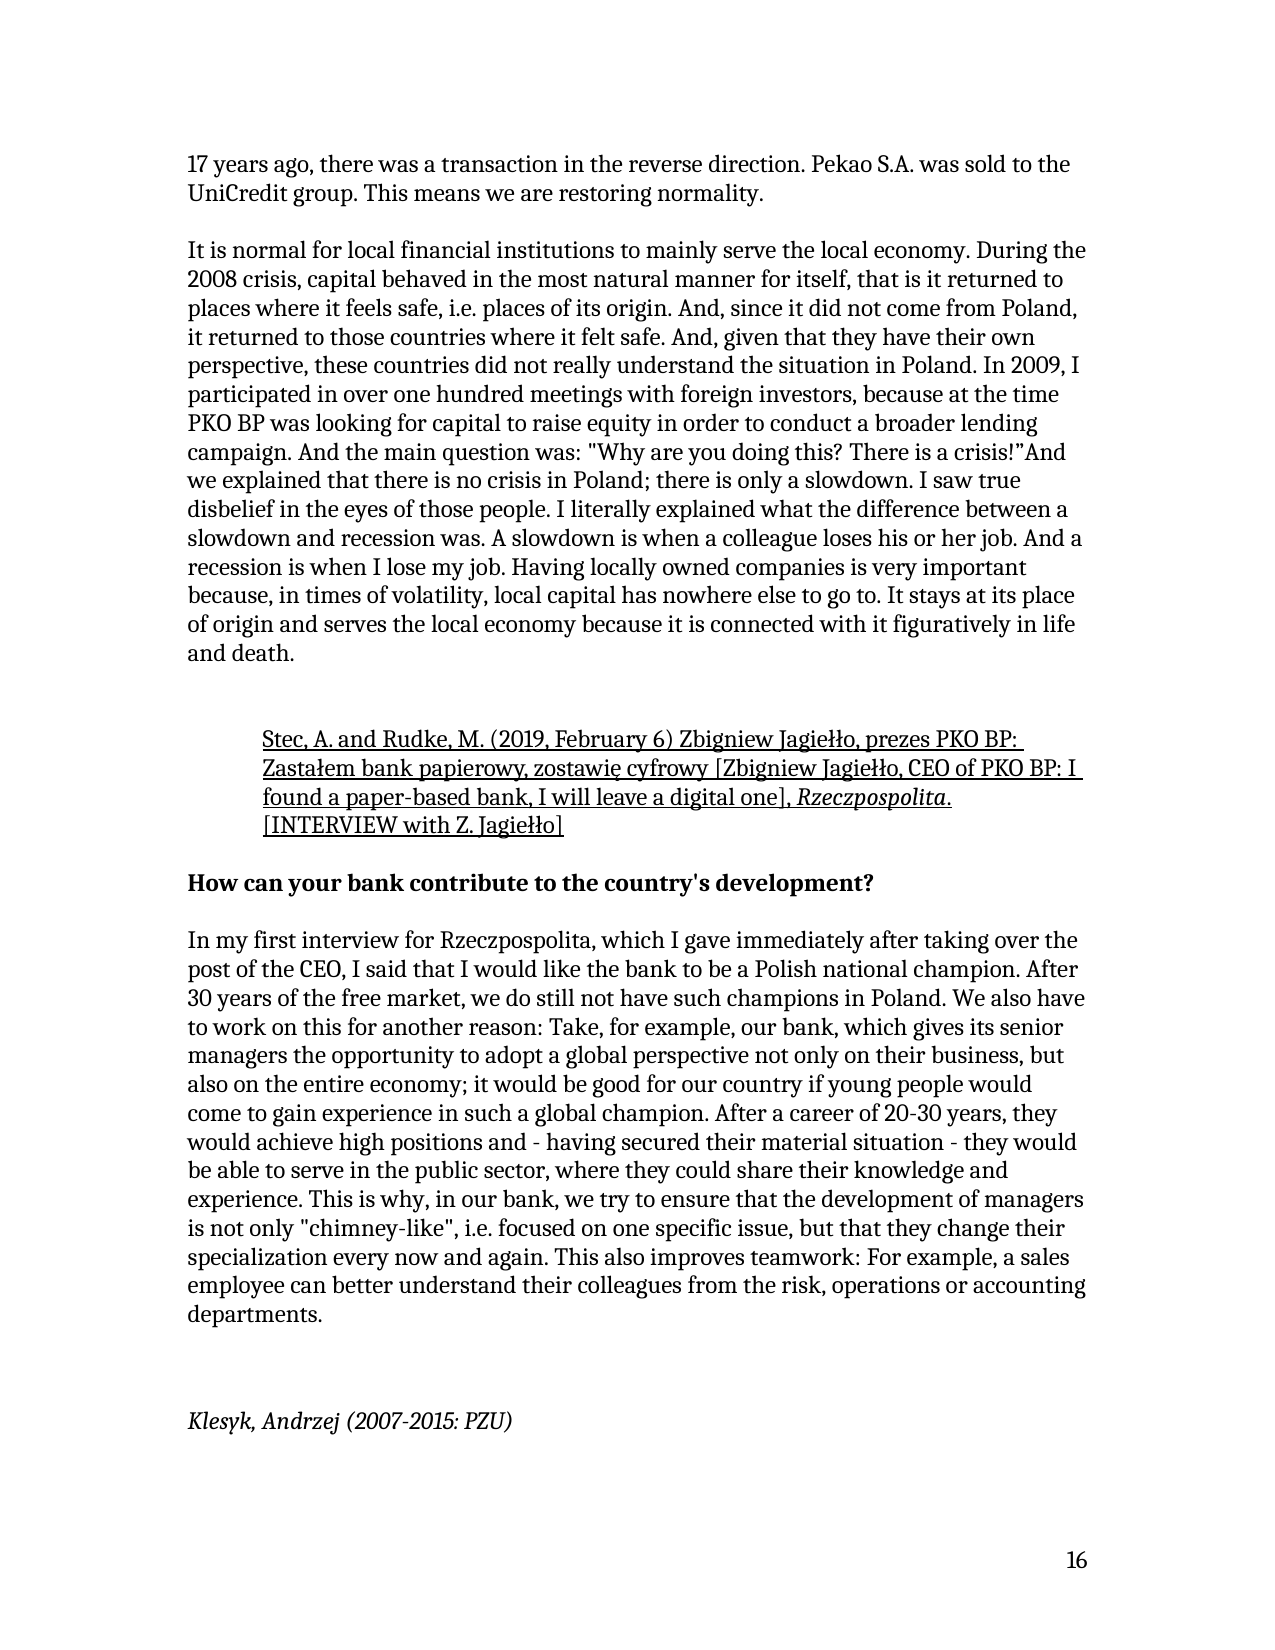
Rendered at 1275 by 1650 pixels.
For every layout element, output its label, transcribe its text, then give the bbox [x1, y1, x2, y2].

text It is normal for local financial institutions to mainly serve the local economy. During the 2008 crisis, capital behaved in the most natural manner for itself, that is it returned to places where it feels safe, i.e. places of its origin. And, since it did not come from Poland, it returned to those countries where it felt safe. And, given that they have their own perspective, these countries did not really understand the situation in Poland. In 2009, I participated in over one hundred meetings with foreign investors, because at the time PKO BP was looking for capital to raise equity in order to conduct a broader lending campaign. And the main question was: "Why are you doing this? There is a crisis!”And we explained that there is no crisis in Poland; there is only a slowdown. I saw true disbelief in the eyes of those people. I literally explained what the difference between a slowdown and recession was. A slowdown is when a colleague loses his or her job. And a recession is when I lose my job. Having locally owned companies is very important because, in times of volatility, local capital has nowhere else to go to. It stays at its place of origin and serves the local economy because it is connected with it figuratively in life and death. [187, 236, 1087, 667]
text How can your bank contribute to the country's development? [187, 869, 1087, 897]
text In my first interview for Rzeczpospolita, which I gave immediately after taking over the post of the CEO, I said that I would like the bank to be a Polish national champion. After 30 years of the free market, we do still not have such champions in Poland. We also have to work on this for another reason: Take, for example, our bank, which gives its senior managers the opportunity to adopt a global perspective not only on their business, but also on the entire economy; it would be good for our country if young people would come to gain experience in such a global champion. After a career of 20-30 years, they would achieve high positions and - having secured their material situation - they would be able to serve in the public sector, where they could share their knowledge and experience. This is why, in our bank, we try to ensure that the development of managers is not only "chimney-like", i.e. focused on one specific issue, but that they change their specialization every now and again. This also improves teamwork: For example, a sales employee can better understand their colleagues from the risk, operations or accounting departments. [187, 926, 1087, 1329]
subtitle Klesyk, Andrzej (2007-2015: PZU) [187, 1407, 1087, 1436]
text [187, 150, 1087, 207]
text [INTERVIEW with Z. Jagiełło] [262, 811, 1087, 840]
text Stec, A. and Rudke, M. (2019, February 6) Zbigniew Jagiełło, prezes PKO BP: Zastałem bank papierowy, zostawię cyfrowy [Zbigniew Jagiełło, CEO of PKO BP: I found a paper-based bank, I will leave a digital one], Rzeczpospolita. [262, 725, 1087, 811]
